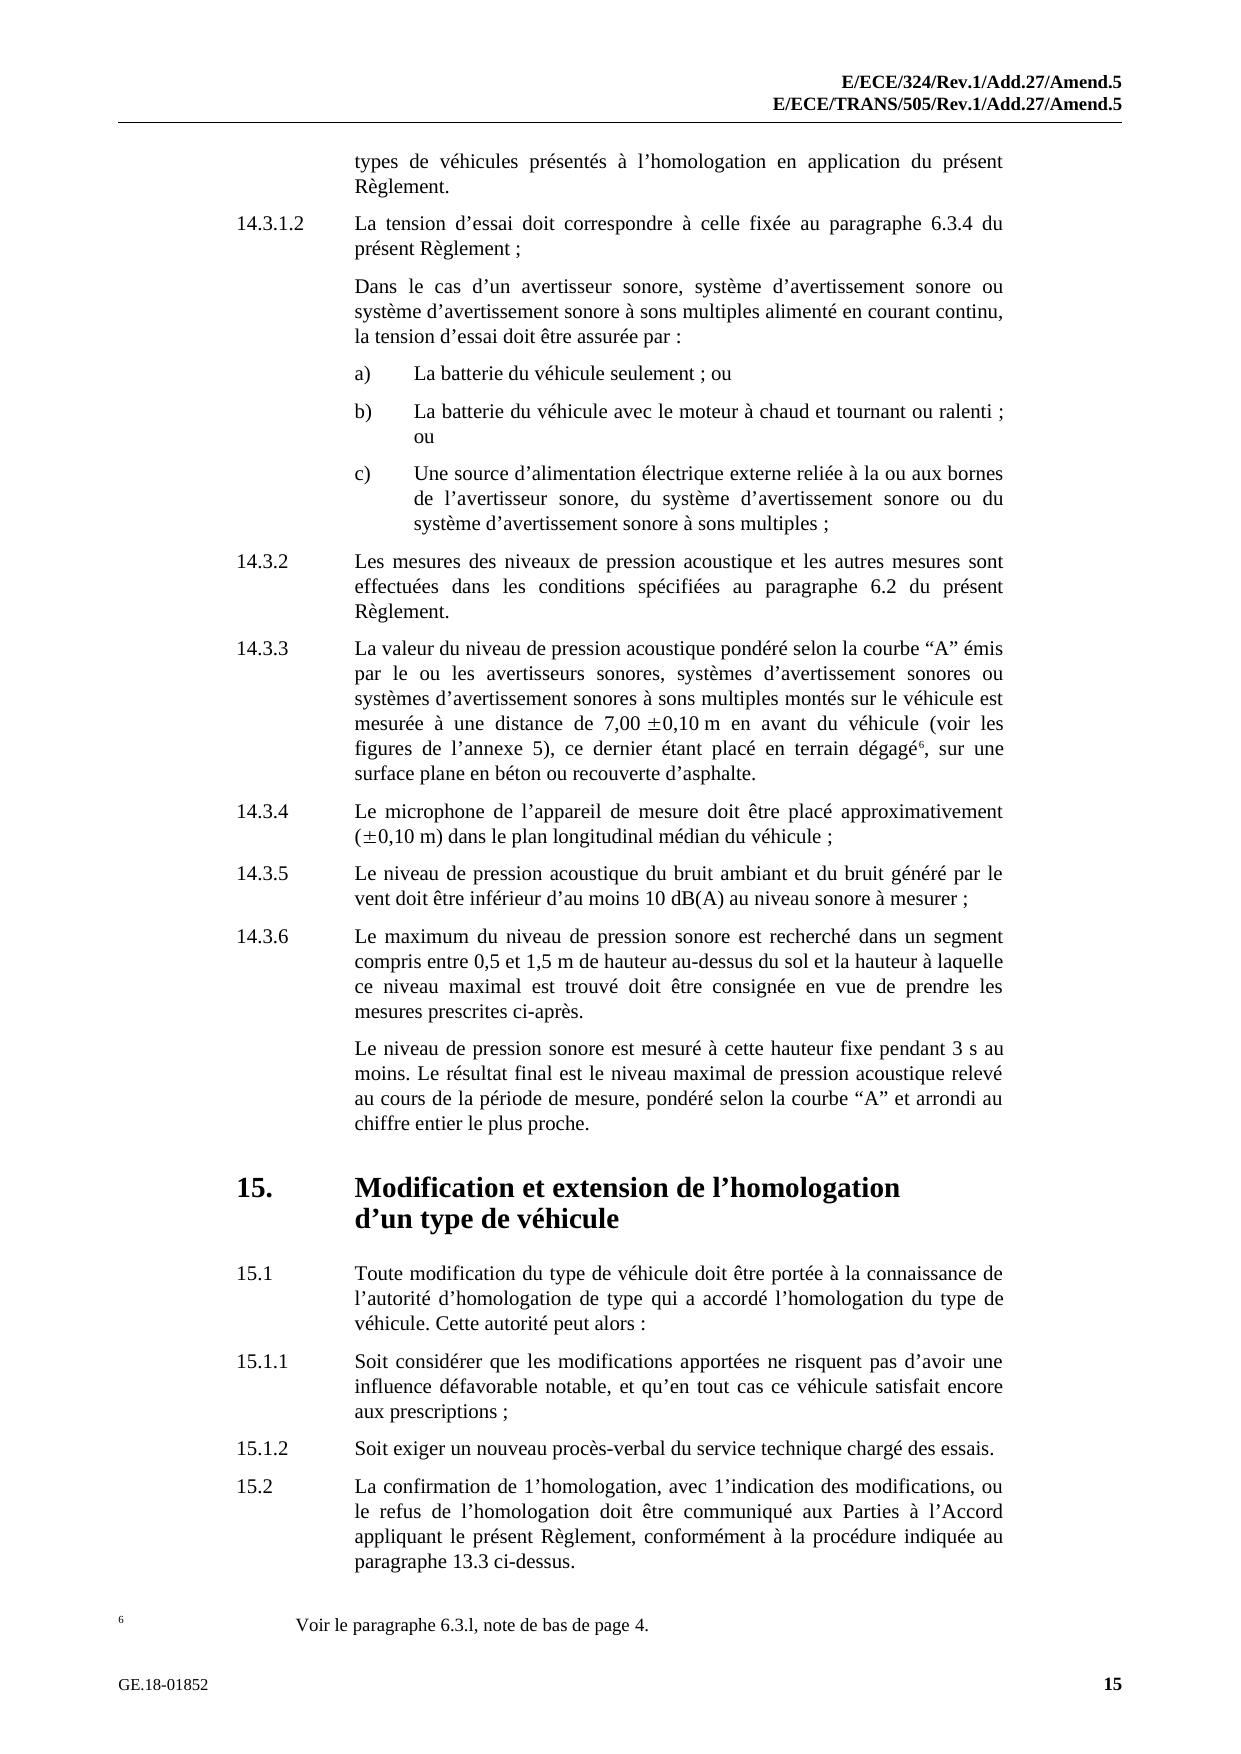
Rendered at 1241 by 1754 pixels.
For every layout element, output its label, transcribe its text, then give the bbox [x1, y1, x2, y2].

text 14.3.3 La valeur du niveau de pression acoustique pondéré selon la courbe “A” émis par le ou les avertisseurs sonores, systèmes d’avertissement sonores ou systèmes d’avertissement sonores à sons multiples montés sur le véhicule est mesurée à une distance de 7,00 0,10 m en avant du véhicule (voir les figures de l’annexe 5), ce dernier étant placé en terrain dégagé, sur une surface plane en béton ou recouverte d’asphalte. [236, 635, 1004, 785]
text 15. Modification et extension de l’homologation d’un type de véhicule [236, 1173, 1004, 1235]
text Le niveau de pression sonore est mesuré à cette hauteur fixe pendant 3 s au moins. Le résultat final est le niveau maximal de pression acoustique relevé au cours de la période de mesure, pondéré selon la courbe “A” et arrondi au chiffre entier le plus proche. [354, 1035, 1004, 1135]
text 15.1.2 Soit exiger un nouveau procès-verbal du service technique chargé des essais. [236, 1435, 1004, 1460]
text 15.1.1 Soit considérer que les modifications apportées ne risquent pas d’avoir une influence défavorable notable, et qu’en tout cas ce véhicule satisfait encore aux prescriptions ; [236, 1348, 1004, 1423]
text Dans le cas d’un avertisseur sonore, système d’avertissement sonore ou système d’avertissement sonore à sons multiples alimenté en courant continu, la tension d’essai doit être assurée par : [354, 273, 1004, 348]
text 14.3.5 Le niveau de pression acoustique du bruit ambiant et du bruit généré par le vent doit être inférieur d’au moins 10 dB(A) au niveau sonore à mesurer ; [236, 860, 1004, 910]
text 14.3.1.2 La tension d’essai doit correspondre à celle fixée au paragraphe 6.3.4 du présent Règlement ; [236, 210, 1004, 260]
text 14.3.2 Les mesures des niveaux de pression acoustique et les autres mesures sont effectuées dans les conditions spécifiées au paragraphe 6.2 du présent Règlement. [236, 548, 1004, 623]
text 14.3.4 Le microphone de l’appareil de mesure doit être placé approximativement (0,10 m) dans le plan longitudinal médian du véhicule ; [236, 798, 1004, 848]
text b) La batterie du véhicule avec le moteur à chaud et tournant ou ralenti ; ou [354, 398, 1004, 448]
text c) Une source d’alimentation électrique externe reliée à la ou aux bornes de l’avertisseur sonore, du système d’avertissement sonore ou du système d’avertissement sonore à sons multiples ; [354, 460, 1004, 535]
text 15.2 La confirmation de 1’homologation, avec 1’indication des modifications, ou le refus de l’homologation doit être communiqué aux Parties à l’Accord appliquant le présent Règlement, conformément à la procédure indiquée au paragraphe 13.3 ci-dessus. [236, 1473, 1004, 1573]
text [354, 148, 1004, 198]
text 15.1 Toute modification du type de véhicule doit être portée à la connaissance de l’autorité d’homologation de type qui a accordé l’homologation du type de véhicule. Cette autorité peut alors : [236, 1260, 1004, 1335]
text a) La batterie du véhicule seulement ; ou [354, 360, 1004, 385]
text 14.3.6 Le maximum du niveau de pression sonore est recherché dans un segment compris entre 0,5 et 1,5 m de hauteur au-dessus du sol et la hauteur à laquelle ce niveau maximal est trouvé doit être consignée en vue de prendre les mesures prescrites ci-après. [236, 923, 1004, 1023]
